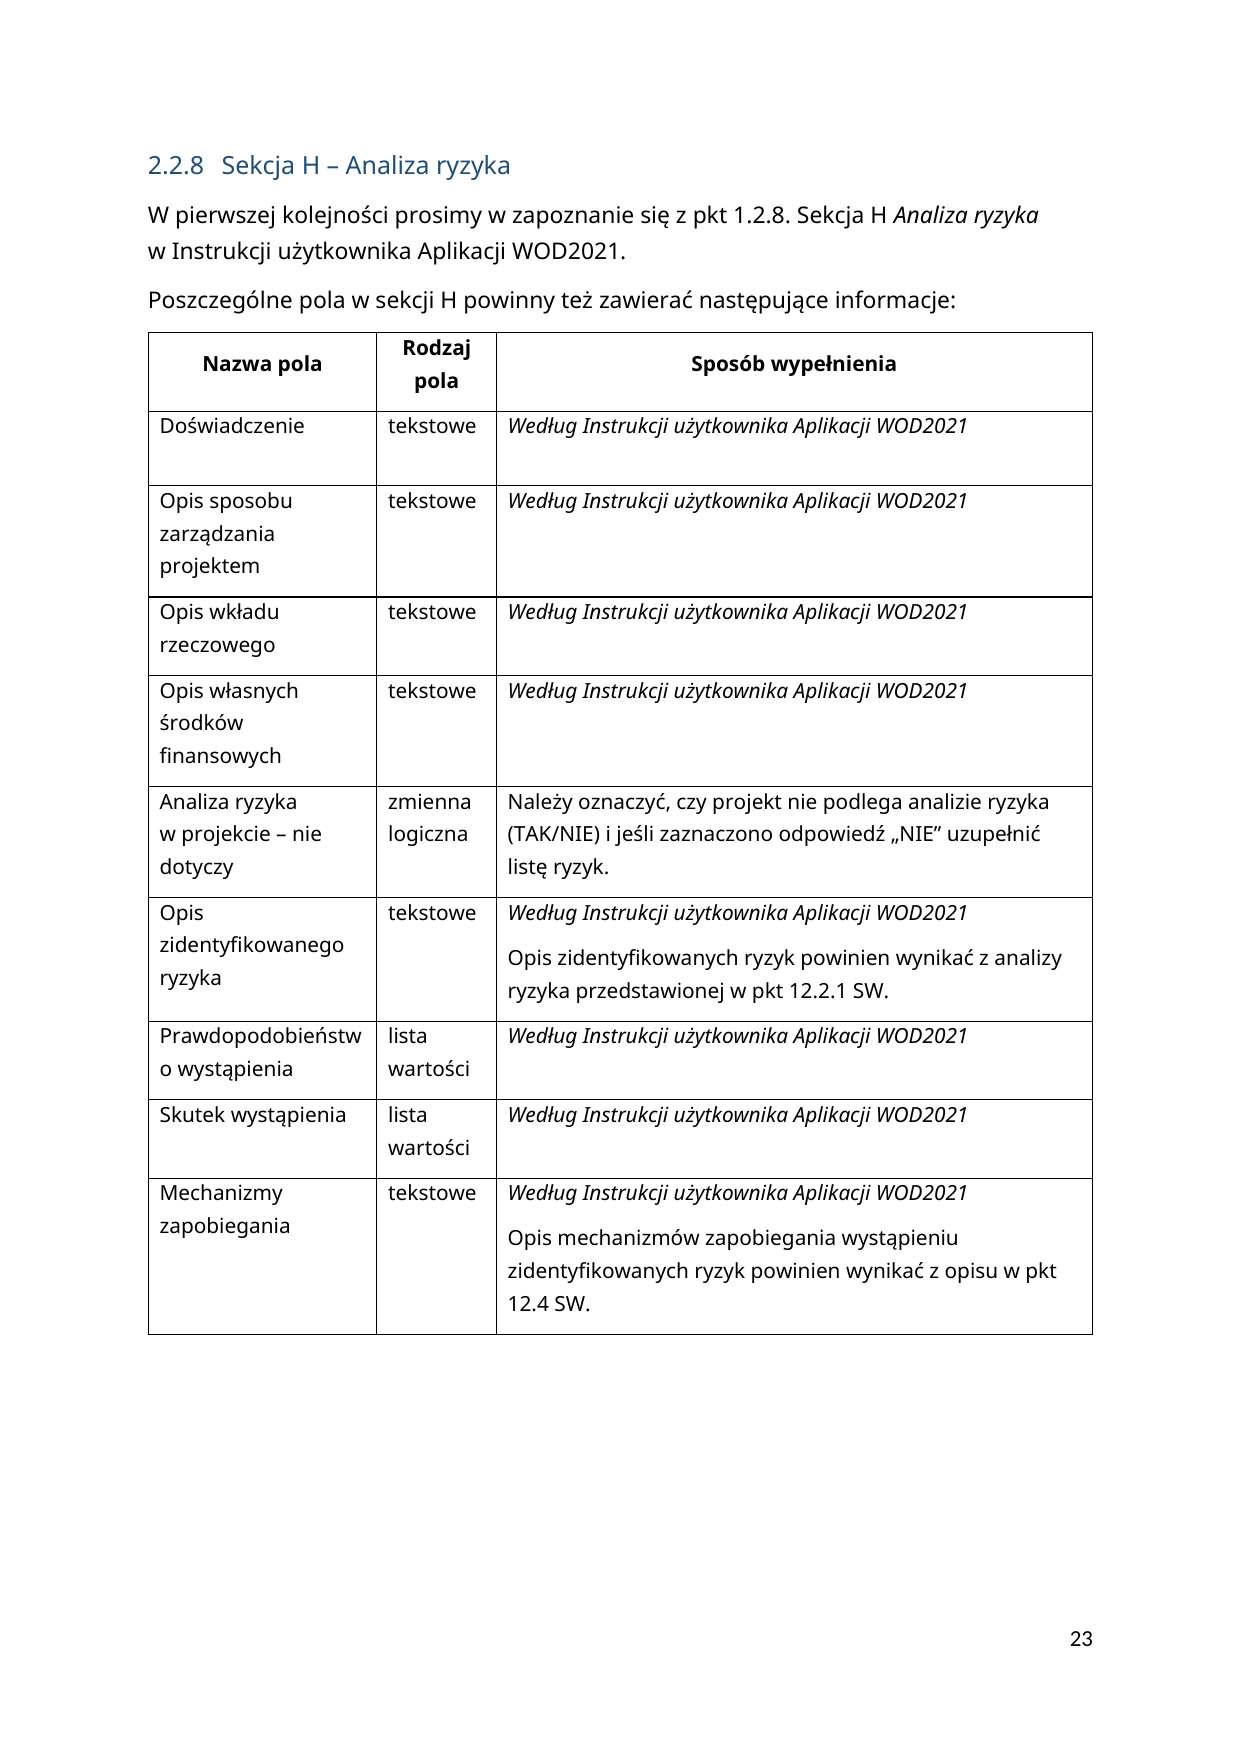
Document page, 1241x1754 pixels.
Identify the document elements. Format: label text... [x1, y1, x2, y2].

table_cell Opis własnych środków finansowych [149, 676, 376, 786]
table_cell Według Instrukcji użytkownika Aplikacji WOD2021 [497, 598, 1092, 675]
table_cell Według Instrukcji użytkownika Aplikacji WOD2021 Opis mechanizmów zapobiegania wystąpieniu zidentyfikowanych ryzyk powinien wynikać z opisu w pkt 12.4 SW. [497, 1179, 1092, 1333]
table_cell Według Instrukcji użytkownika Aplikacji WOD2021 [497, 1022, 1092, 1099]
table_cell tekstowe [377, 1179, 496, 1333]
table_cell lista wartości [377, 1100, 496, 1177]
table_header Rodzaj pola [377, 333, 496, 411]
table_cell Według Instrukcji użytkownika Aplikacji WOD2021 [497, 1100, 1092, 1177]
table_header Nazwa pola [149, 333, 376, 411]
table_cell Analiza ryzyka w projekcie – nie dotyczy [149, 787, 376, 897]
table_cell tekstowe [377, 898, 496, 1021]
table_cell Według Instrukcji użytkownika Aplikacji WOD2021 [497, 676, 1092, 786]
table_header Sposób wypełnienia [497, 333, 1092, 411]
table_cell Doświadczenie [149, 412, 376, 485]
table_cell Opis zidentyfikowanego ryzyka [149, 898, 376, 1021]
table_cell Według Instrukcji użytkownika Aplikacji WOD2021 [497, 486, 1092, 596]
table_cell Skutek wystąpienia [149, 1100, 376, 1177]
table_cell Należy oznaczyć, czy projekt nie podlega analizie ryzyka (TAK/NIE) i jeśli zaznaczono odpowiedź „NIE” uzupełnić listę ryzyk. [497, 787, 1092, 897]
table_cell Prawdopodobieństwo wystąpienia [149, 1022, 376, 1099]
table_cell tekstowe [377, 486, 496, 596]
table_cell Według Instrukcji użytkownika Aplikacji WOD2021 Opis zidentyfikowanych ryzyk powinien wynikać z analizy ryzyka przedstawionej w pkt 12.2.1 SW. [497, 898, 1092, 1021]
table_cell Opis sposobu zarządzania projektem [149, 486, 376, 596]
text Poszczególne pola w sekcji H powinny też zawierać następujące informacje: [148, 284, 1093, 315]
table_cell tekstowe [377, 598, 496, 675]
table_cell tekstowe [377, 676, 496, 786]
table_cell zmienna logiczna [377, 787, 496, 897]
table_cell Według Instrukcji użytkownika Aplikacji WOD2021 [497, 412, 1092, 485]
table_cell tekstowe [377, 412, 496, 485]
subtitle 2.2.8 Sekcja H – Analiza ryzyka [148, 148, 1093, 182]
table_cell Opis wkładu rzeczowego [149, 598, 376, 675]
text W pierwszej kolejności prosimy w zapoznanie się z pkt 1.2.8. Sekcja H Analiza ryzyka w Instrukcji użytkownika Aplikacji WOD2021. [148, 199, 1093, 266]
table_cell Mechanizmy zapobiegania [149, 1179, 376, 1333]
table_cell lista wartości [377, 1022, 496, 1099]
